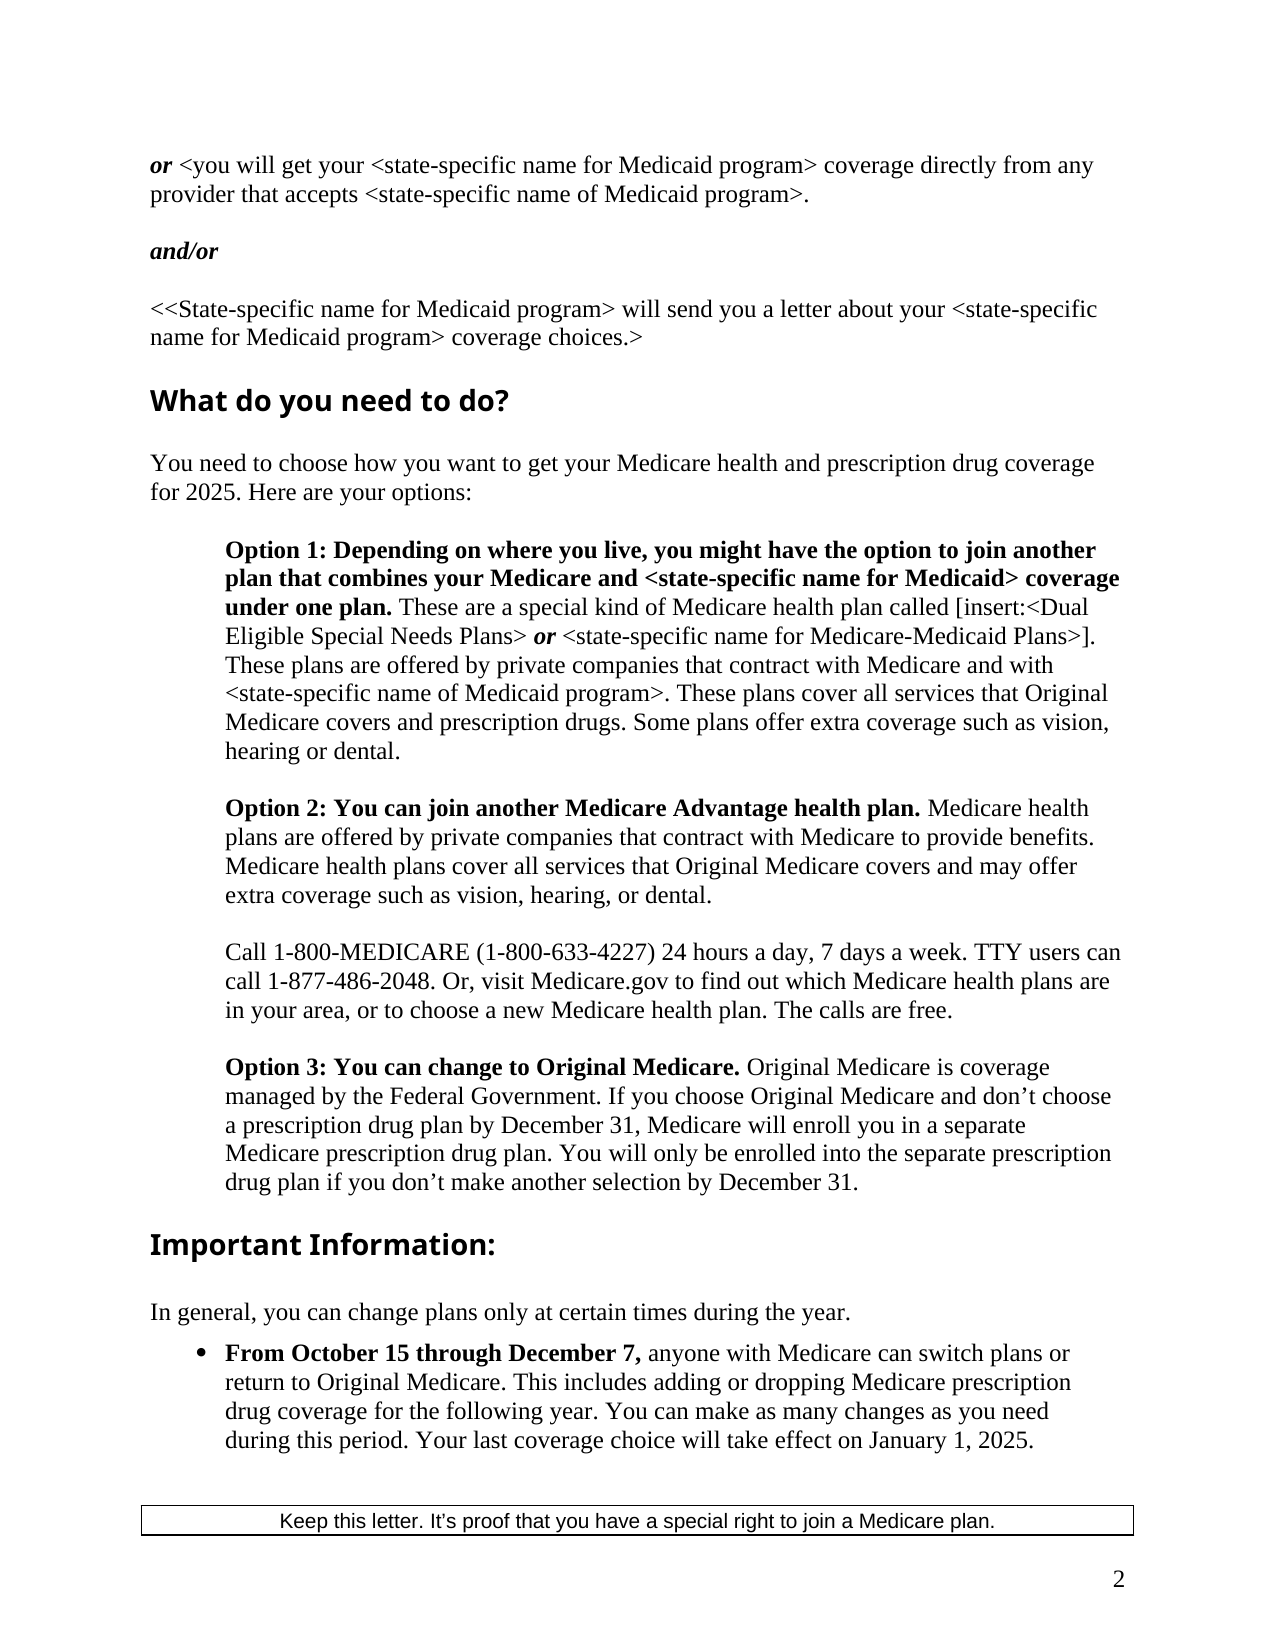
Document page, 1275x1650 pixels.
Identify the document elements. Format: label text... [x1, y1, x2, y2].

text Option 2: You can join another Medicare Advantage health plan. Medicare health plans are offered by private companies that contract with Medicare to provide benefits. Medicare health plans cover all services that Original Medicare covers and may offer extra coverage such as vision, hearing, or dental. [225, 793, 1125, 908]
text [150, 150, 1125, 207]
text Call 1-800-MEDICARE (1-800-633-4227) 24 hours a day, 7 days a week. TTY users can call 1-877-486-2048. Or, visit Medicare.gov to find out which Medicare health plans are in your area, or to choose a new Medicare health plan. The calls are free. [225, 937, 1125, 1023]
text <<State-specific name for Medicaid program> will send you a letter about your <state-specific name for Medicaid program> coverage choices.> [150, 294, 1125, 351]
text Option 3: You can change to Original Medicare. Original Medicare is coverage managed by the Federal Government. If you choose Original Medicare and don’t choose a prescription drug plan by December 31, Medicare will enroll you in a separate Medicare prescription drug plan. You will only be enrolled into the separate prescription drug plan if you don’t make another selection by December 31. [225, 1052, 1125, 1196]
text Option 1: Depending on where you live, you might have the option to join another plan that combines your Medicare and <state-specific name for Medicaid> coverage under one plan. These are a special kind of Medicare health plan called [insert:<Dual Eligible Special Needs Plans> or <state-specific name for Medicare-Medicaid Plans>]. These plans are offered by private companies that contract with Medicare and with <state-specific name of Medicaid program>. These plans cover all services that Original Medicare covers and prescription drugs. Some plans offer extra coverage such as vision, hearing or dental. [225, 535, 1125, 765]
text You need to choose how you want to get your Medicare health and prescription drug coverage for 2025. Here are your options: [150, 448, 1125, 506]
text Important Information: [150, 1225, 1125, 1264]
text and/or [150, 236, 1125, 265]
list From October 15 through December 7, anyone with Medicare can switch plans or return to Original Medicare. This includes adding or dropping Medicare prescription drug coverage for the following year. You can make as many changes as you need during this period. Your last coverage choice will take effect on January 1, 2025. [197, 1338, 1114, 1453]
text What do you need to do? [150, 380, 1125, 420]
text In general, you can change plans only at certain times during the year. [150, 1296, 1125, 1327]
